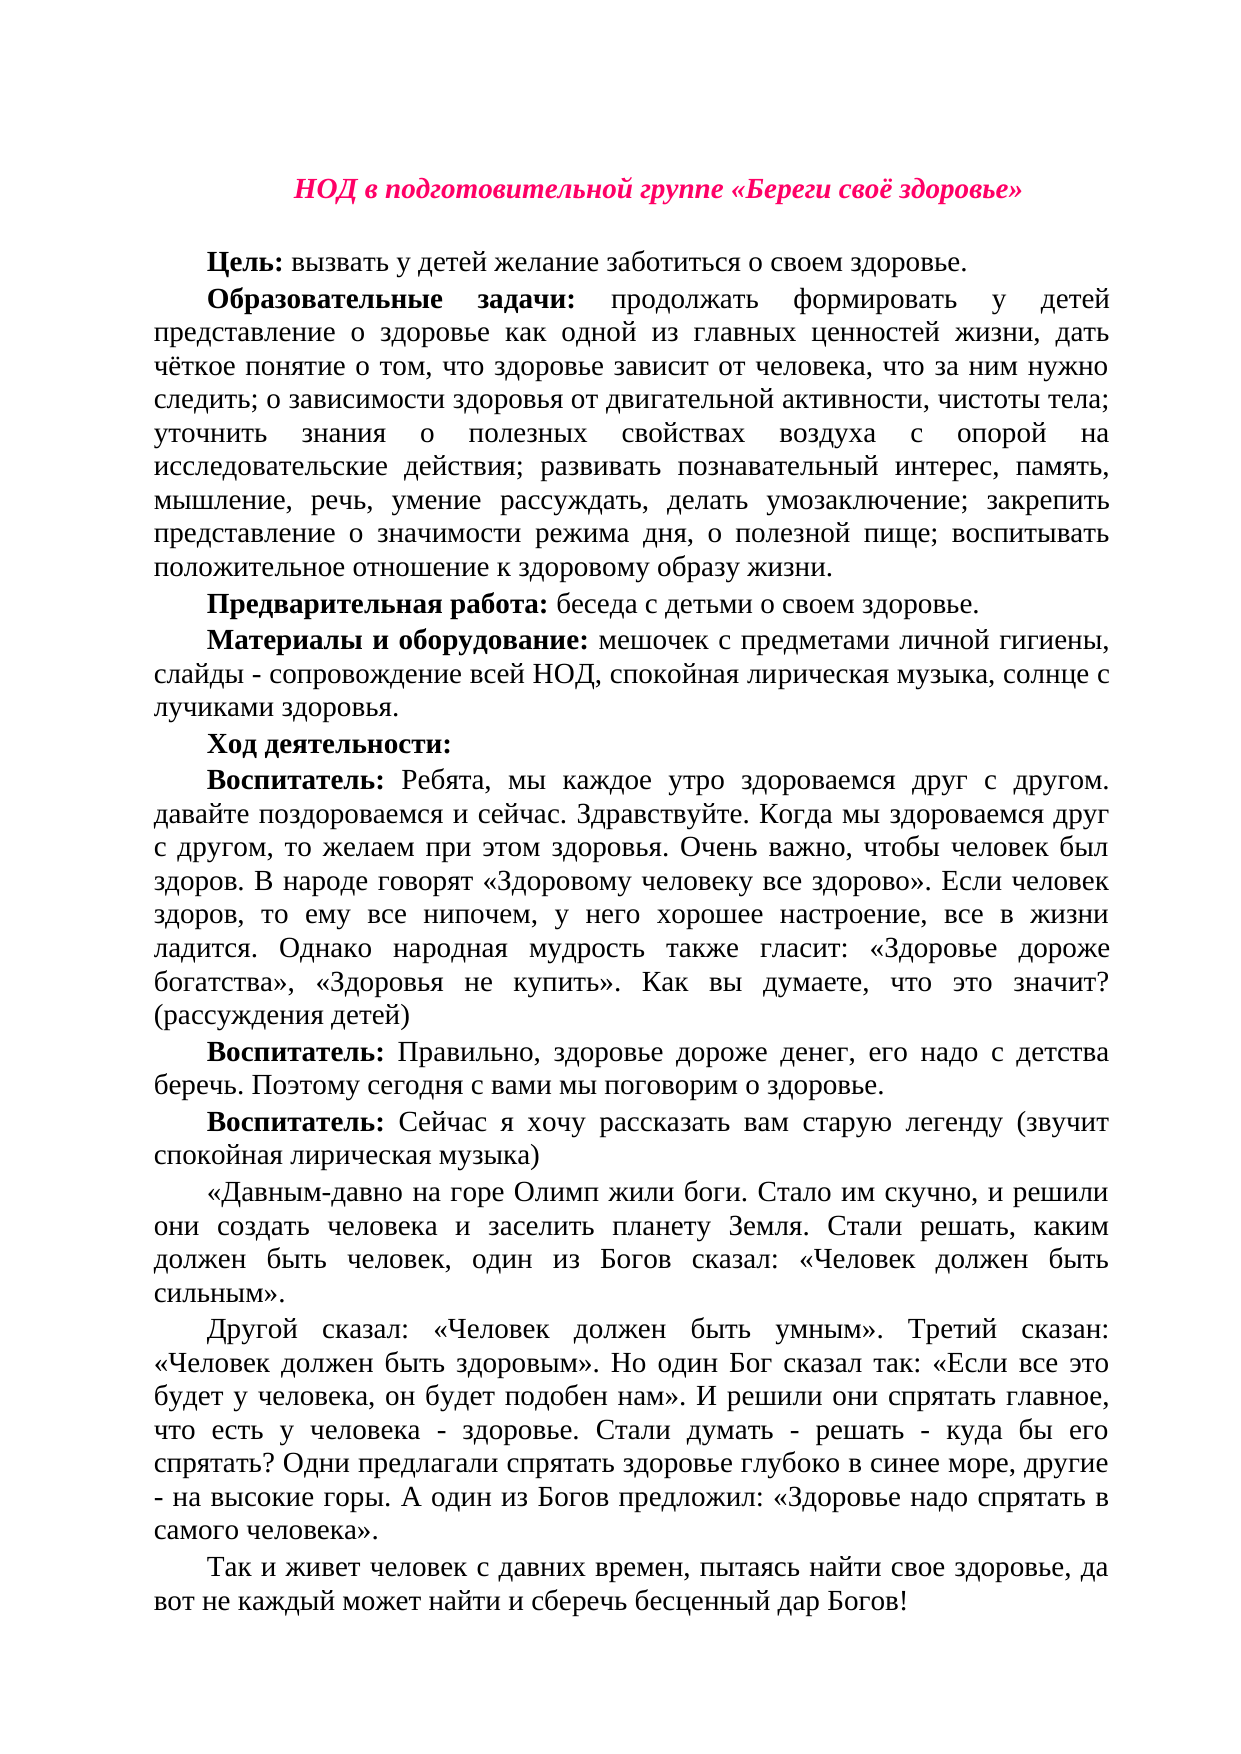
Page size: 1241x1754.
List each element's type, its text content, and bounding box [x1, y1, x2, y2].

text Предварительная работа: беседа с детьми о своем здоpовье. [153, 586, 1110, 619]
text Другой сказал: «Человек должен быть умным». Третий сказан: «Человек должен быть здоровым». Но один Бог сказал так: «Если все это будет у человека, он будет подобен нам». И решили они спрятать главное, что есть у человека - здоровье. Стали думать - решать - куда бы его спрятать? Одни предлагали спрятать здоровье глубоко в синее море, другие - на высокие горы. А один из Богов предложил: «Здоровье надо спрятать в самого человека». [153, 1311, 1110, 1546]
text НОД в подготовительной группе «Береги своё здоровье» [153, 171, 1110, 205]
text Цель: вызвать у детей желание заботиться о своем здоровье. [153, 244, 1110, 278]
text Воспитатель: Правильно, здоровье дороже денег, его надо с детства беречь. Поэтому сегодня с вами мы поговорим о здоровье. [153, 1034, 1110, 1101]
text Воспитатель: Сейчас я хочу рассказать вам старую легенду (звучит спокойная лирическая музыка) [153, 1104, 1110, 1171]
text Ход деятельности: [153, 726, 1110, 759]
text «Давным-давно на горе Олимп жили боги. Стало им скучно, и решили они создать человека и заселить планету Земля. Стали решать, каким должен быть человек, один из Богов сказал: «Человек должен быть сильным». [153, 1174, 1110, 1308]
text Образовательные задачи: пpодолжать формировать у детей представление о здоровье как одной из главных ценностей жизни, дать чёткое понятие о том, что здоровье зависит от человека, что за ним нужно следить; о зависимости здоровья от двигательной активности, чистоты тела; уточнить знания о полезных свойствах воздуха с опорой на исследовательские действия; развивать познавательный интерес, память, мышление, речь, умение pассуждать, делать умозаключение; закрепить представление о значимости режима дня, о полезной пище; воспитывать положительное отношение к здоровому образу жизни. [153, 281, 1110, 583]
text Воспитатель: Ребята, мы каждое утро здороваемся друг с другом. давайте поздороваемся и сейчас. Здравствуйте. Когда мы здороваемся друг с другом, то желаем при этом здоровья. Очень важно, чтобы человек был здоров. В народе говорят «Здоровому человеку все здорово». Если человек здоров, то ему все нипочем, у него хорошее настроение, все в жизни ладится. Однако наpодная мудрость также гласит: «Здоровье дороже богатства», «Здоровья не купить». Как вы думаете, что это значит? (рассуждения детей) [153, 762, 1110, 1031]
text Материалы и оборудование: мешочек с предметами личной гигиены, слайды - сопровождение всей НОД, спокойная лиpическая музыка, солнце с лучиками здоровья. [153, 622, 1110, 723]
text Так и живет человек с давних времен, пытаясь найти свое здоровье, да вот не каждый может найти и сберечь бесценный дар Богов! [153, 1549, 1110, 1616]
